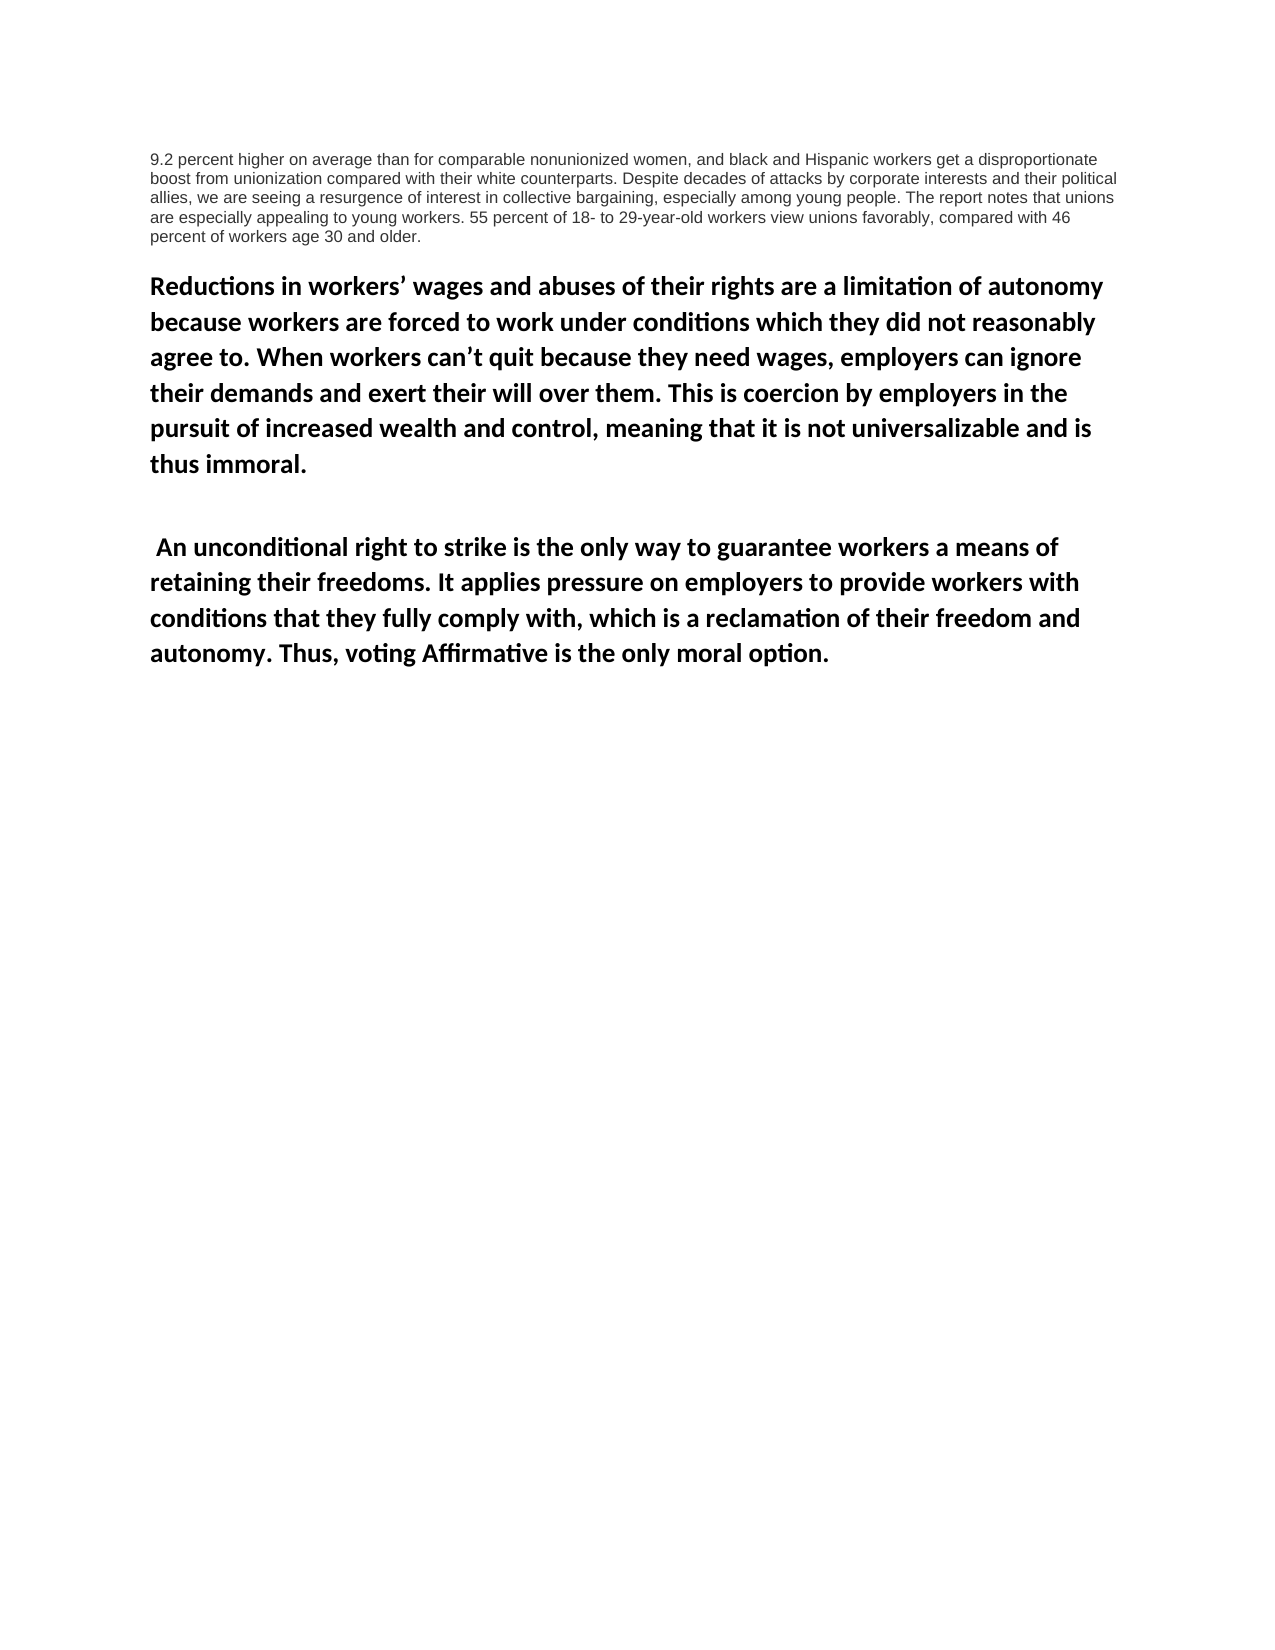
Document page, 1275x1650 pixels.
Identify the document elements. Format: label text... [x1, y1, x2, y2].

subtitle Reductions in workers’ wages and abuses of their rights are a limitation of autonomy because workers are forced to work under conditions which they did not reasonably agree to. When workers can’t quit because they need wages, employers can ignore their demands and exert their will over them. This is coercion by employers in the pursuit of increased wealth and control, meaning that it is not universalizable and is thus immoral. [150, 269, 1125, 480]
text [150, 150, 1125, 246]
subtitle An unconditional right to strike is the only way to guarantee workers a means of retaining their freedoms. It applies pressure on employers to provide workers with conditions that they fully comply with, which is a reclamation of their freedom and autonomy. Thus, voting Affirmative is the only moral option. [150, 530, 1125, 670]
